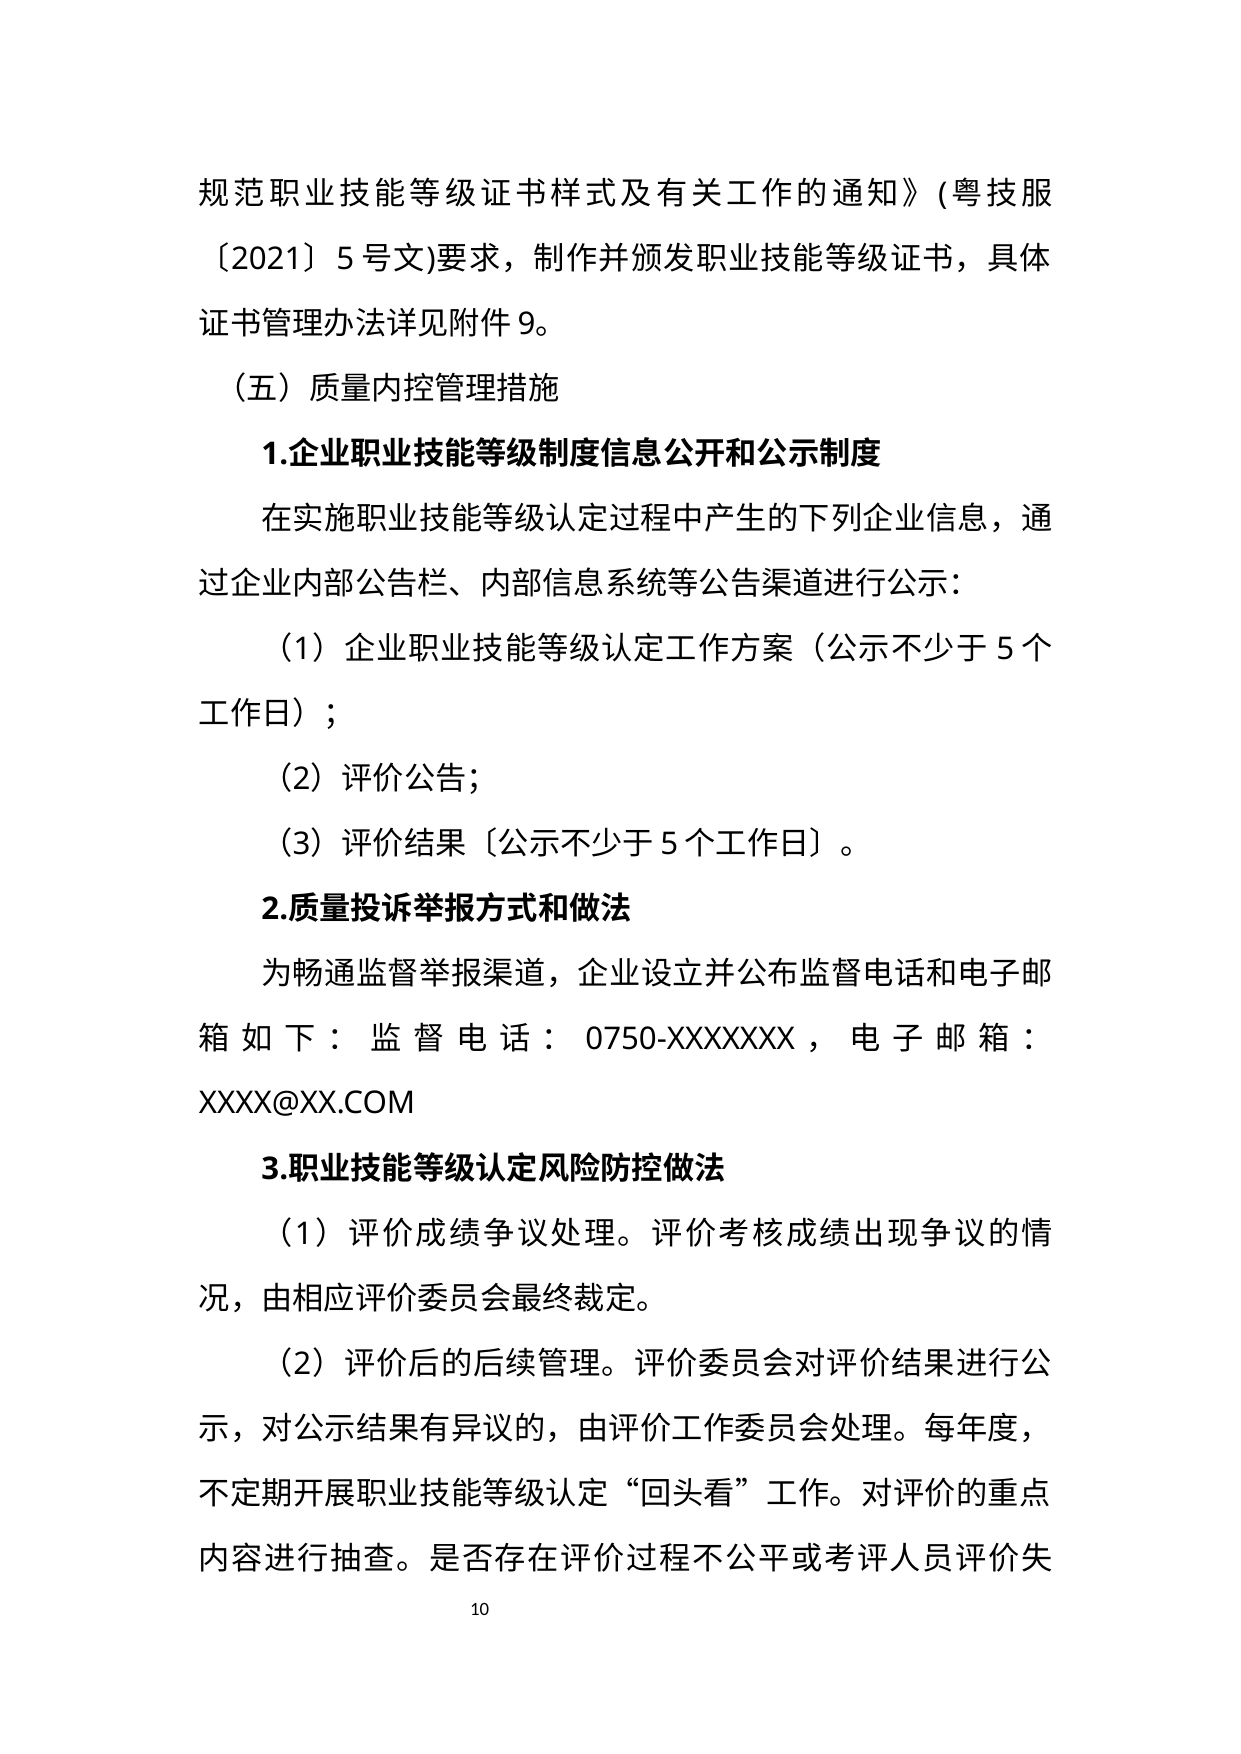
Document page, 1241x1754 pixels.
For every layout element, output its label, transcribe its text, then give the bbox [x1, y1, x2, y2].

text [198, 158, 1053, 353]
text 为畅通监督举报渠道，企业设立并公布监督电话和电子邮箱如下：监督电话：0750-XXXXXXX，电子邮箱：XXXX@XX.COM [198, 938, 1053, 1133]
text （1）评价成绩争议处理。评价考核成绩出现争议的情况，由相应评价委员会最终裁定。 [198, 1198, 1053, 1328]
text 在实施职业技能等级认定过程中产生的下列企业信息，通过企业内部公告栏、内部信息系统等公告渠道进行公示： [198, 483, 1053, 613]
text 1.企业职业技能等级制度信息公开和公示制度 [198, 418, 1053, 483]
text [198, 1328, 1053, 1588]
text 3.职业技能等级认定风险防控做法 [198, 1133, 1053, 1198]
text （2）评价公告； [198, 743, 1053, 808]
text 2.质量投诉举报方式和做法 [198, 873, 1053, 938]
text （五）质量内控管理措施 [187, 353, 1053, 418]
text （3）评价结果〔公示不少于5个工作日〕。 [198, 808, 1053, 873]
text （1）企业职业技能等级认定工作方案（公示不少于5个工作日）； [198, 613, 1053, 743]
